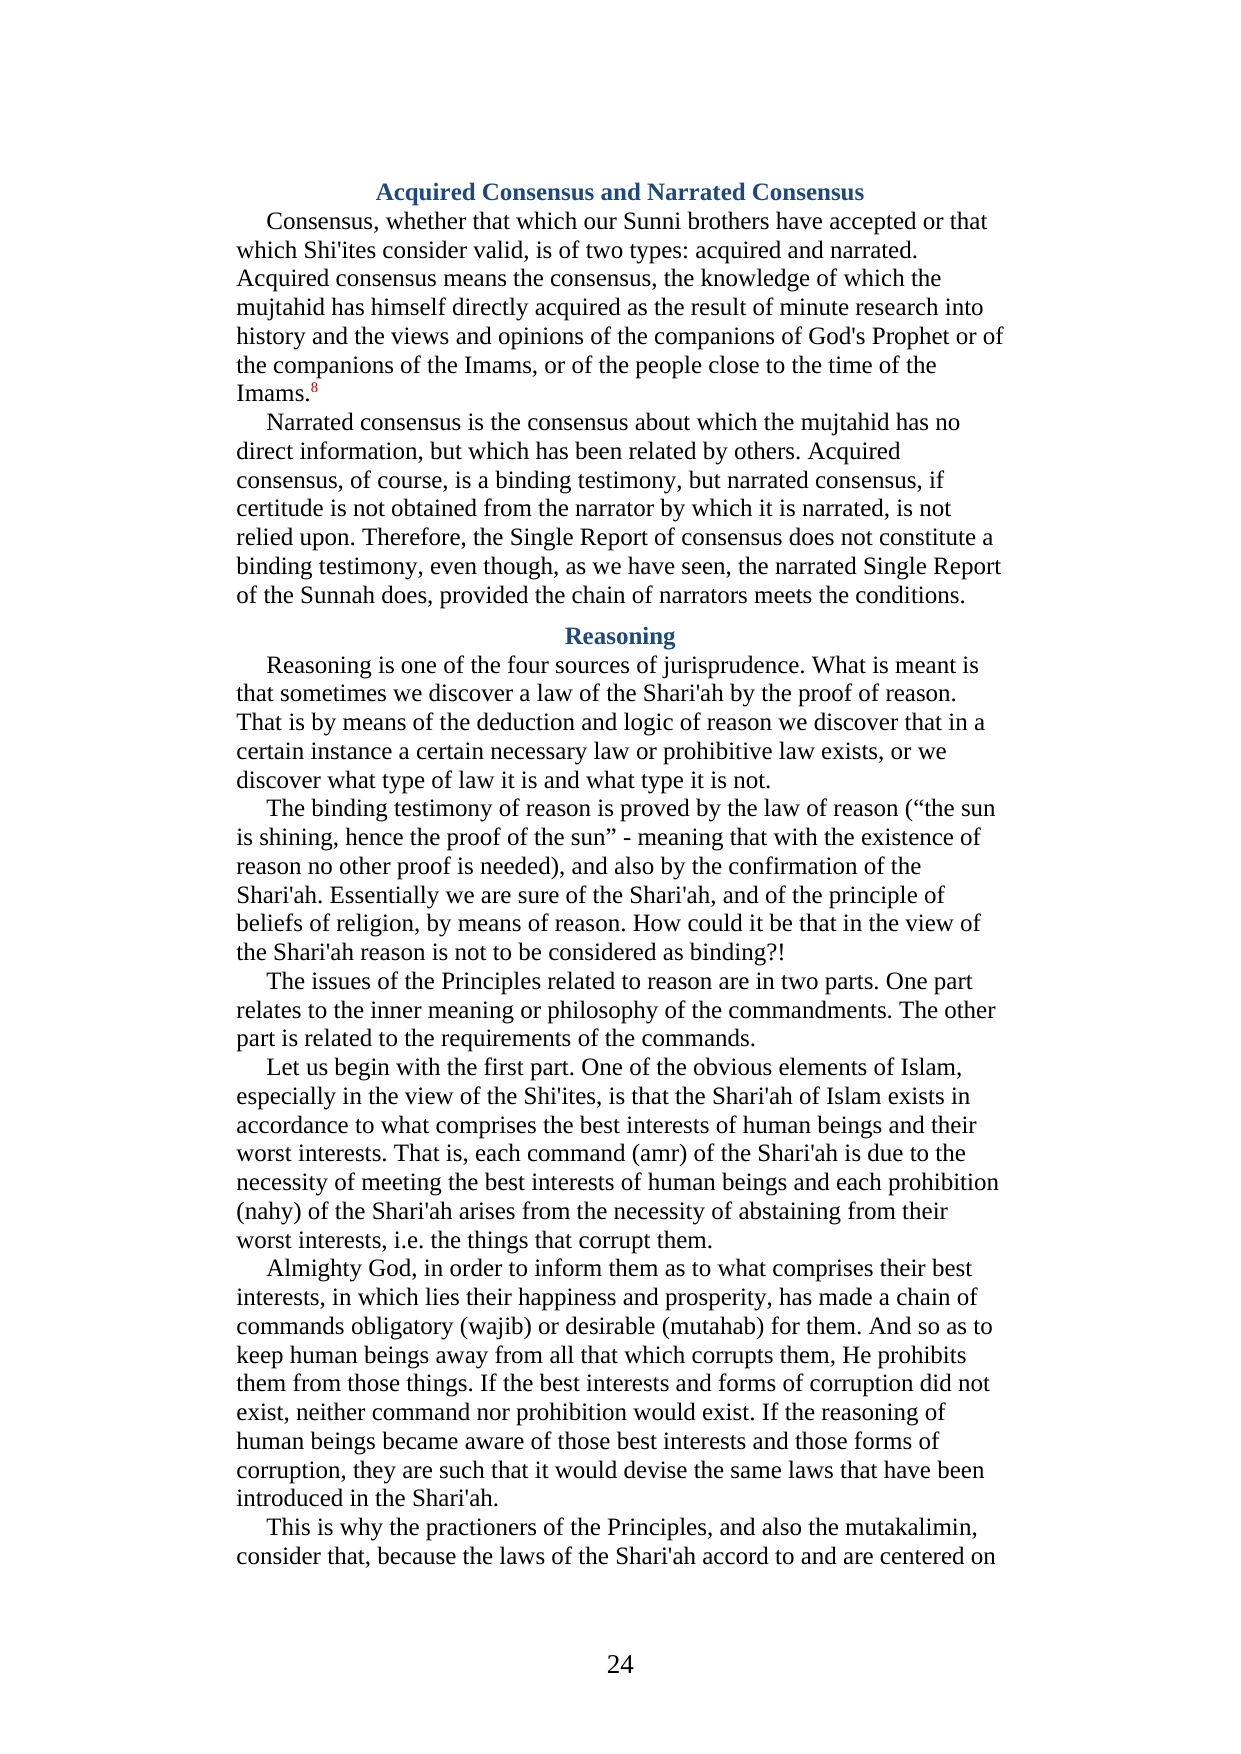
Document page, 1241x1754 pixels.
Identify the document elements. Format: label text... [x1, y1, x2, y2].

subtitle Acquired Consensus and Narrated Consensus [236, 177, 1004, 206]
text The binding testimony of reason is proved by the law of reason (“the sun is shining, hence the proof of the sun” - meaning that with the existence of reason no other proof is needed), and also by the confirmation of the Shari'ah. Essentially we are sure of the Shari'ah, and of the principle of beliefs of religion, by means of reason. How could it be that in the view of the Shari'ah reason is not to be considered as binding?! [236, 793, 1004, 966]
text Almighty God, in order to inform them as to what comprises their best interests, in which lies their happiness and prosperity, has made a chain of commands obligatory (wajib) or desirable (mutahab) for them. And so as to keep human beings away from all that which corrupts them, He prohibits them from those things. If the best interests and forms of corruption did not exist, neither command nor prohibition would exist. If the reasoning of human beings became aware of those best interests and those forms of corruption, they are such that it would devise the same laws that have been introduced in the Shari'ah. [236, 1253, 1004, 1512]
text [236, 1512, 1004, 1570]
text Consensus, whether that which our Sunni brothers have accepted or that which Shi'ites consider valid, is of two types: acquired and narrated. Acquired consensus means the consensus, the knowledge of which the mujtahid has himself directly acquired as the result of minute research into history and the views and opinions of the companions of God's Prophet or of the companions of the Imams, or of the people close to the time of the Imams.8 [236, 206, 1004, 407]
text Reasoning is one of the four sources of jurisprudence. What is meant is that sometimes we discover a law of the Shari'ah by the proof of reason. That is by means of the deduction and logic of reason we discover that in a certain instance a certain necessary law or prohibitive law exists, or we discover what type of law it is and what type it is not. [236, 650, 1004, 793]
subtitle Reasoning [236, 621, 1004, 650]
text Let us begin with the first part. One of the obvious elements of Islam, especially in the view of the Shi'ites, is that the Shari'ah of Islam exists in accordance to what comprises the best interests of human beings and their worst interests. That is, each command (amr) of the Shari'ah is due to the necessity of meeting the best interests of human beings and each prohibition (nahy) of the Shari'ah arises from the necessity of abstaining from their worst interests, i.e. the things that corrupt them. [236, 1052, 1004, 1253]
text The issues of the Principles related to reason are in two parts. One part relates to the inner meaning or philosophy of the commandments. The other part is related to the requirements of the commands. [236, 966, 1004, 1052]
text Narrated consensus is the consensus about which the mujtahid has no direct information, but which has been related by others. Acquired consensus, of course, is a binding testimony, but narrated consensus, if certitude is not obtained from the narrator by which it is narrated, is not relied upon. Therefore, the Single Report of consensus does not constitute a binding testimony, even though, as we have seen, the narrated Single Report of the Sunnah does, provided the chain of narrators meets the conditions. [236, 407, 1004, 608]
